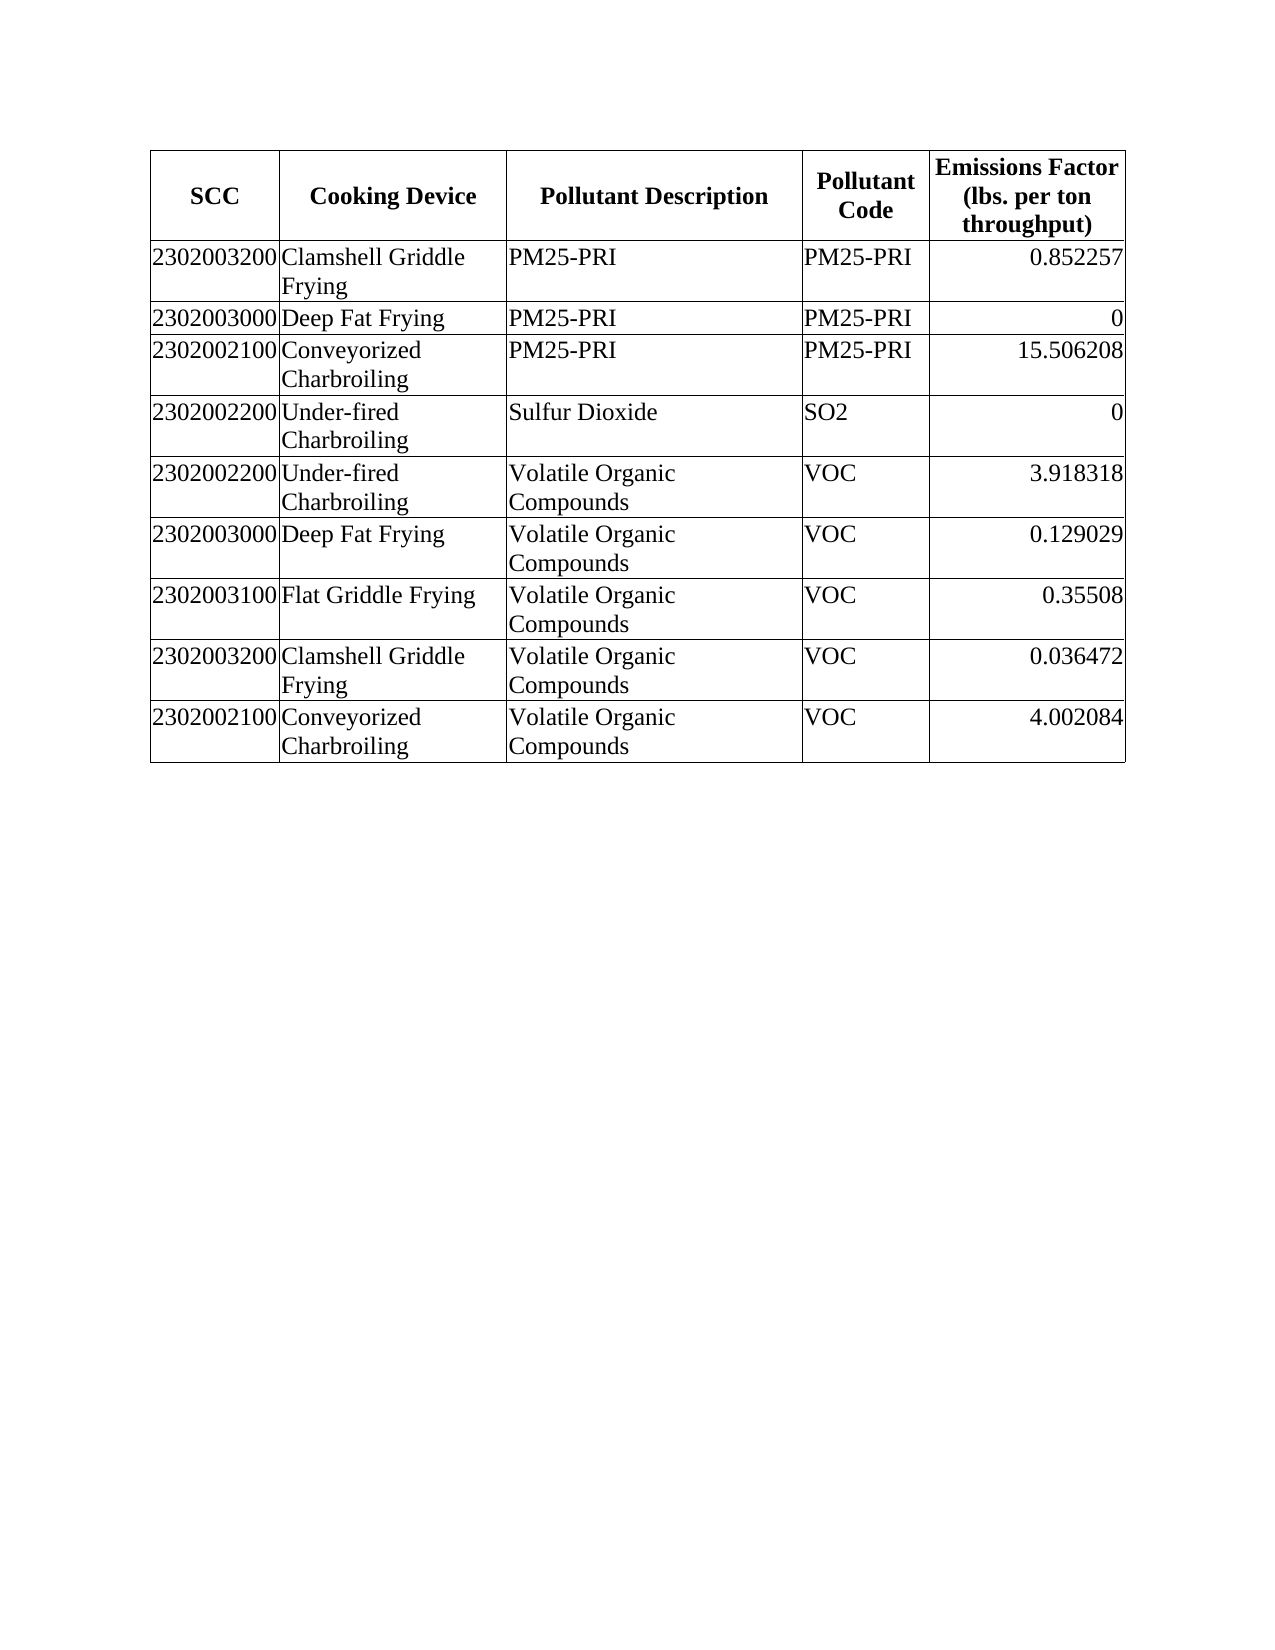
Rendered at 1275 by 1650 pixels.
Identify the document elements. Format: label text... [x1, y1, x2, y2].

table_cell Under-fired Charbroiling [280, 457, 506, 517]
table_cell Conveyorized Charbroiling [280, 701, 506, 761]
table_cell Volatile Organic Compounds [507, 518, 802, 578]
table_cell 2302003100 [151, 579, 279, 639]
table_cell Under-fired Charbroiling [280, 396, 506, 456]
table_cell 2302002100 [151, 335, 279, 394]
table_cell 0.129029 [930, 517, 1125, 578]
table_cell 0.036472 [930, 639, 1125, 700]
table_cell 2302002100 [151, 701, 279, 761]
table_header Pollutant Description [507, 151, 802, 240]
table_cell 0.35508 [930, 578, 1125, 639]
table_cell 2302002200 [151, 396, 279, 456]
table_cell Volatile Organic Compounds [507, 579, 802, 639]
table_cell 0 [930, 301, 1125, 333]
table_cell PM25-PRI [803, 241, 929, 301]
table_cell Sulfur Dioxide [507, 396, 802, 456]
table_cell 2302003200 [151, 241, 279, 301]
table_cell 2302003000 [151, 518, 279, 578]
table_cell Deep Fat Frying [280, 518, 506, 578]
table_cell VOC [803, 518, 929, 578]
table_cell 4.002084 [930, 700, 1125, 761]
table_cell 3.918318 [930, 456, 1125, 517]
table_cell Clamshell Griddle Frying [280, 640, 506, 700]
table_header Cooking Device [280, 151, 506, 240]
table_header Pollutant Code [803, 151, 929, 240]
table_cell VOC [803, 640, 929, 700]
table_cell 2302003200 [151, 640, 279, 700]
table_cell 2302002200 [151, 457, 279, 517]
table_cell Volatile Organic Compounds [507, 457, 802, 517]
table_cell Flat Griddle Frying [280, 579, 506, 639]
table_cell VOC [803, 701, 929, 761]
table_cell PM25-PRI [507, 335, 802, 394]
table_cell VOC [803, 457, 929, 517]
table_header Emissions Factor (lbs. per ton throughput) [930, 151, 1125, 240]
table_cell PM25-PRI [507, 241, 802, 301]
table_cell PM25-PRI [803, 335, 929, 394]
table_cell PM25-PRI [507, 302, 802, 333]
table_cell Volatile Organic Compounds [507, 640, 802, 700]
table_cell 2302003000 [151, 302, 279, 333]
table_cell 0.852257 [930, 240, 1125, 301]
table_cell Clamshell Griddle Frying [280, 241, 506, 301]
table_cell 15.506208 [930, 334, 1125, 394]
table_cell 0 [930, 395, 1125, 456]
table_cell Conveyorized Charbroiling [280, 335, 506, 394]
table_cell Deep Fat Frying [280, 302, 506, 333]
table_cell SO2 [803, 396, 929, 456]
table_header SCC [151, 151, 279, 240]
table_cell PM25-PRI [803, 302, 929, 333]
table_cell VOC [803, 579, 929, 639]
table_cell Volatile Organic Compounds [507, 701, 802, 761]
